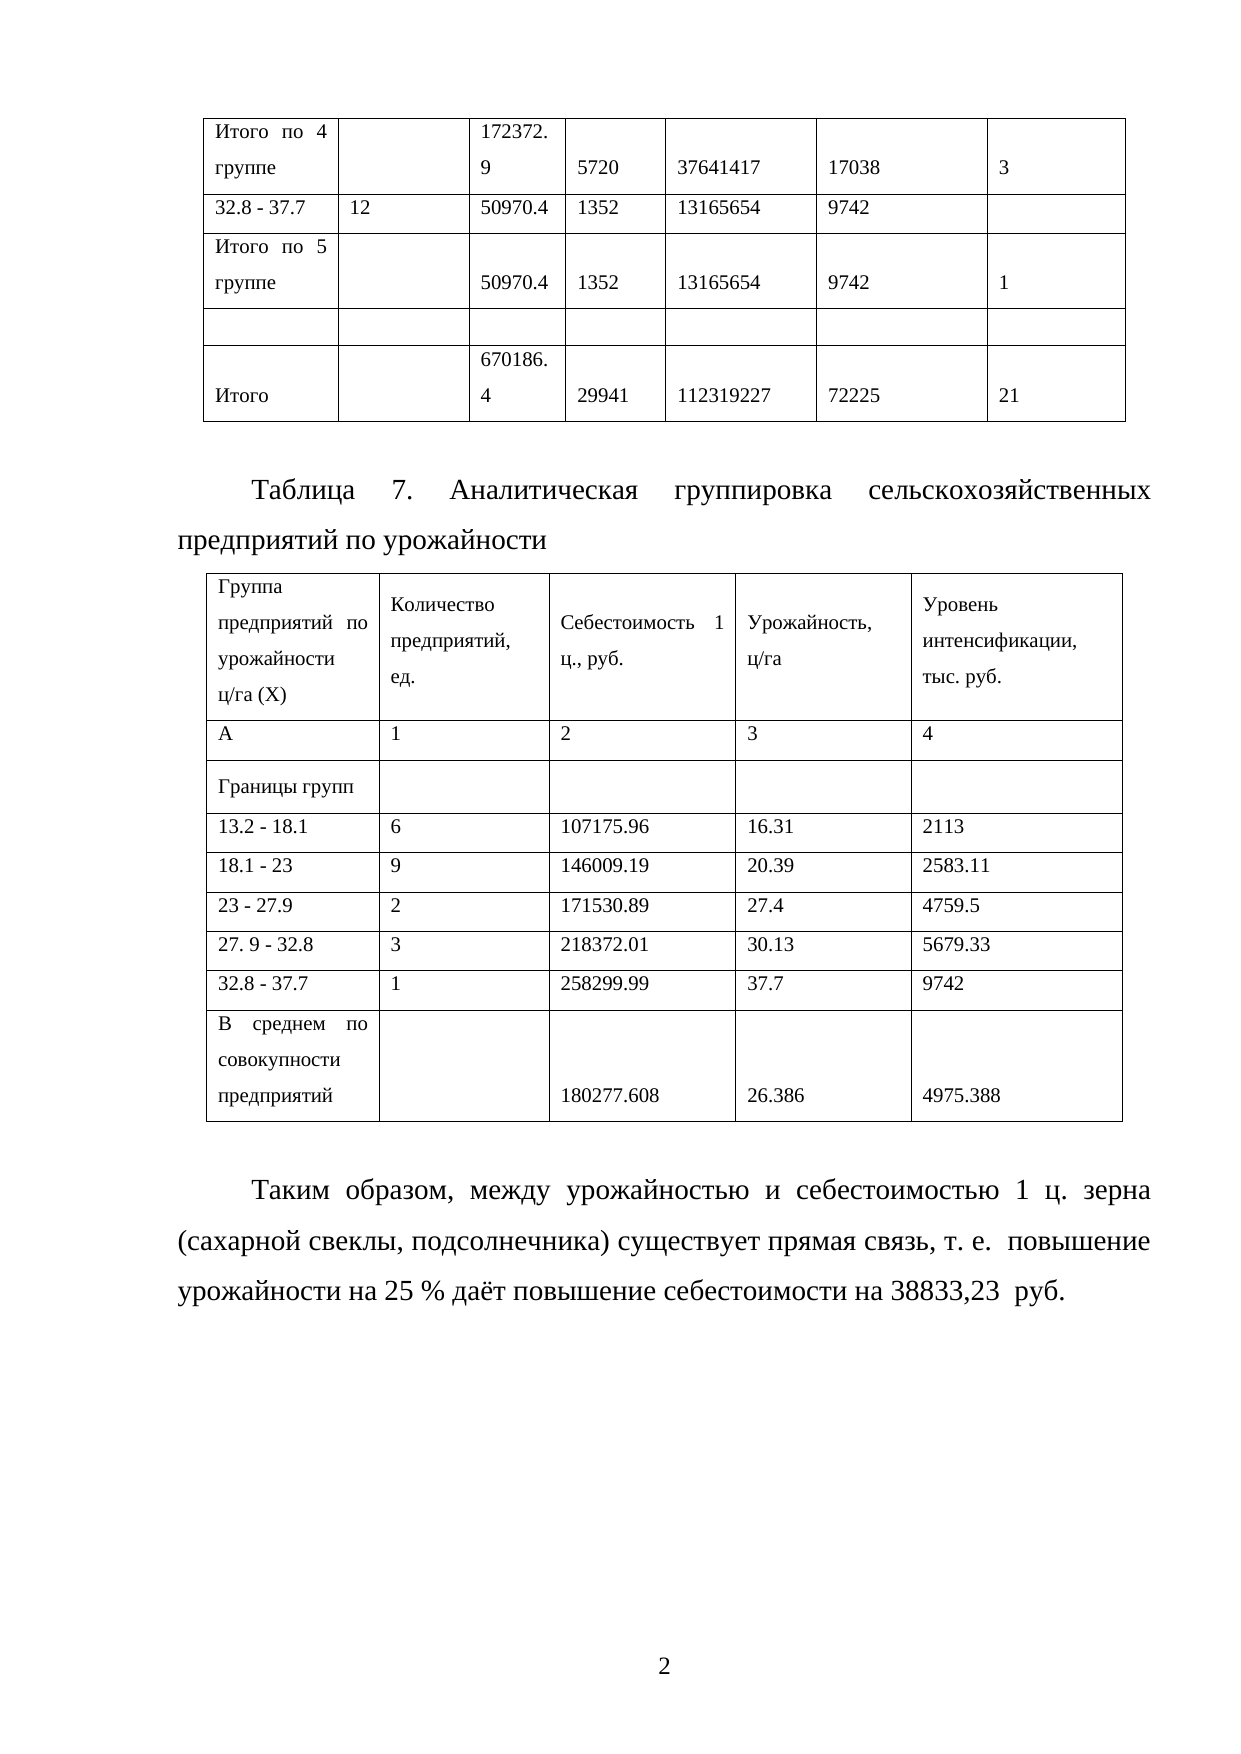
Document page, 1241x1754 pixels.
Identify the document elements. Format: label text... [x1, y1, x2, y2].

table_header Себестоимость 1 ц., руб. [550, 574, 735, 720]
table_cell [339, 309, 469, 345]
table_cell 13165654 [666, 234, 816, 308]
table_cell 21 [988, 346, 1125, 421]
table_cell 1 [988, 234, 1125, 308]
table_cell 9742 [817, 195, 987, 233]
table_cell Итого по 5 группе [204, 234, 338, 308]
table_cell [204, 309, 338, 345]
table_cell 29941 [566, 346, 665, 421]
table_header Уровень интенсификации, тыс. руб. [912, 574, 1122, 720]
table_header Группа предприятий по урожайности ц/га (Х) [207, 574, 379, 720]
table_cell 218372.01 [550, 932, 735, 970]
table_cell 3 [988, 119, 1125, 193]
table_cell [339, 119, 469, 193]
table_cell 9742 [817, 234, 987, 308]
text Таким образом, между урожайностью и себестоимостью 1 ц. зерна (сахарной свеклы, подсолнечника) существует прямая связь, т. е. повышение урожайности на 25 % даёт повышение себестоимости на 38833,23 руб. [177, 1172, 1152, 1307]
table_cell [666, 309, 816, 345]
table_cell 5679.33 [912, 932, 1122, 970]
table_cell 146009.19 [550, 853, 735, 892]
table_cell [988, 309, 1125, 345]
table_cell 16.31 [736, 814, 911, 852]
table_cell 171530.89 [550, 893, 735, 931]
table_cell 2 [380, 893, 549, 931]
table_cell [339, 234, 469, 308]
table_cell 27.4 [736, 893, 911, 931]
table_cell 18.1 - 23 [207, 853, 379, 892]
table_header Урожайность, ц/га [736, 574, 911, 720]
table_cell 32.8 - 37.7 [204, 195, 338, 233]
table_cell 1352 [566, 195, 665, 233]
table_cell 37.7 [736, 971, 911, 1010]
table_cell [736, 761, 911, 813]
table_cell 180277.608 [550, 1011, 735, 1121]
table_cell Границы групп [207, 761, 379, 813]
table_cell 3 [736, 721, 911, 760]
table_cell 13165654 [666, 195, 816, 233]
table_cell 107175.96 [550, 814, 735, 852]
table_cell 2 [550, 721, 735, 760]
table_cell 9742 [912, 971, 1122, 1010]
table_cell [988, 195, 1125, 233]
table_cell 23 - 27.9 [207, 893, 379, 931]
table_cell 3 [380, 932, 549, 970]
table_cell В среднем по совокупности предприятий [207, 1011, 379, 1121]
table_cell 26.386 [736, 1011, 911, 1121]
table_cell 72225 [817, 346, 987, 421]
table_cell 4 [912, 721, 1122, 760]
table_cell 50970.4 [470, 234, 565, 308]
table_cell [380, 1011, 549, 1121]
table_cell 13.2 - 18.1 [207, 814, 379, 852]
table_cell [339, 346, 469, 421]
table_cell 172372.9 [470, 119, 565, 193]
table_cell 32.8 - 37.7 [207, 971, 379, 1010]
table_cell 4975.388 [912, 1011, 1122, 1121]
table_cell Итого по 4 группе [204, 119, 338, 193]
text Таблица 7. Аналитическая группировка сельскохозяйственных предприятий по урожайности [177, 472, 1152, 556]
table_cell Итого [204, 346, 338, 421]
table_cell 17038 [817, 119, 987, 193]
table_header Количество предприятий, ед. [380, 574, 549, 720]
table_cell 30.13 [736, 932, 911, 970]
table_cell 1352 [566, 234, 665, 308]
table_cell 5720 [566, 119, 665, 193]
table_cell 20.39 [736, 853, 911, 892]
table_cell 2583.11 [912, 853, 1122, 892]
table_cell 27. 9 - 32.8 [207, 932, 379, 970]
table_cell 12 [339, 195, 469, 233]
table_cell А [207, 721, 379, 760]
table_cell [912, 761, 1122, 813]
table_cell 9 [380, 853, 549, 892]
table_cell 4759.5 [912, 893, 1122, 931]
table_cell [470, 309, 565, 345]
table_cell [550, 761, 735, 813]
table_cell 258299.99 [550, 971, 735, 1010]
table_cell 670186.4 [470, 346, 565, 421]
table_cell [817, 309, 987, 345]
table_cell 2113 [912, 814, 1122, 852]
table_cell 112319227 [666, 346, 816, 421]
table_cell 37641417 [666, 119, 816, 193]
table_cell 1 [380, 721, 549, 760]
table_cell [380, 761, 549, 813]
table_cell 50970.4 [470, 195, 565, 233]
table_cell [566, 309, 665, 345]
table_cell 6 [380, 814, 549, 852]
table_cell 1 [380, 971, 549, 1010]
